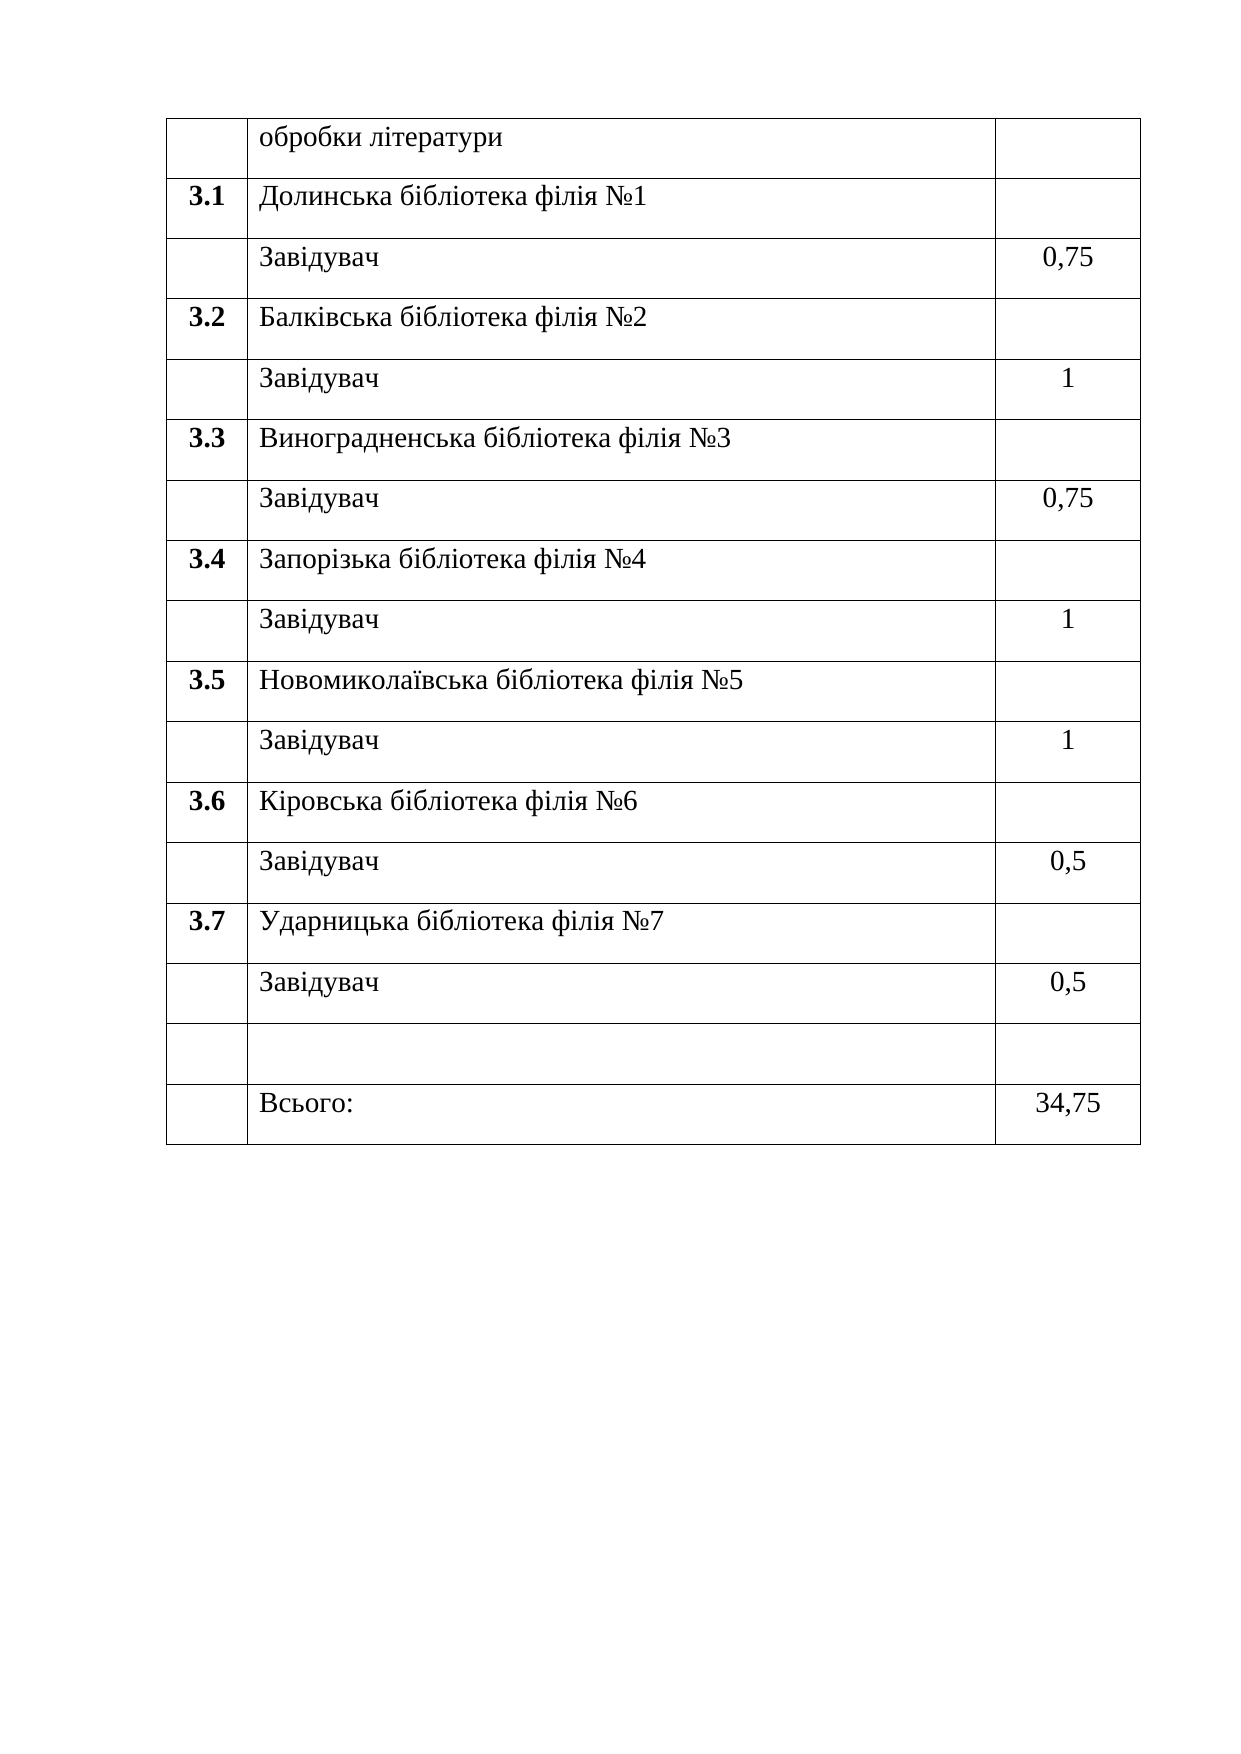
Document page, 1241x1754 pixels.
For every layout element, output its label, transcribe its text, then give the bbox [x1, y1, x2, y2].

table_cell [167, 964, 247, 1023]
table_cell [996, 420, 1140, 479]
table_cell 0,5 [996, 964, 1140, 1023]
table_cell 1 [996, 601, 1140, 661]
table_cell 1 [996, 360, 1140, 419]
table_cell [167, 601, 247, 661]
table_cell 1 [996, 722, 1140, 782]
table_cell [996, 299, 1140, 359]
table_cell Всього: [248, 1085, 995, 1144]
table_cell 1 [996, 119, 1140, 177]
table_cell [167, 239, 247, 298]
table_cell [996, 179, 1140, 238]
table_cell [996, 1024, 1140, 1084]
table_cell Завідувач [248, 601, 995, 661]
table_cell Кіровська бібліотека філія №6 [248, 783, 995, 842]
table_cell 0,75 [996, 239, 1140, 298]
table_cell [167, 360, 247, 419]
table_cell 0,5 [996, 843, 1140, 902]
table_cell [996, 783, 1140, 842]
table_cell Ударницька бібліотека філія №7 [248, 904, 995, 963]
table_cell [167, 1085, 247, 1144]
table_cell Виноградненська бібліотека філія №3 [248, 420, 995, 479]
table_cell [248, 119, 995, 177]
table_cell [996, 541, 1140, 600]
table_cell Завідувач [248, 239, 995, 298]
table_cell Долинська бібліотека філія №1 [248, 179, 995, 238]
table_cell 3.3 [167, 420, 247, 479]
table_cell 3.5 [167, 662, 247, 721]
table_cell 34,75 [996, 1085, 1140, 1144]
table_cell 3.1 [167, 179, 247, 238]
table_cell [167, 119, 247, 177]
table_cell 3.2 [167, 299, 247, 359]
table_cell Балківська бібліотека філія №2 [248, 299, 995, 359]
table_cell Завідувач [248, 481, 995, 540]
table_cell [167, 843, 247, 902]
table_cell [996, 904, 1140, 963]
table_cell 3.7 [167, 904, 247, 963]
table_cell 3.6 [167, 783, 247, 842]
table_cell [167, 1024, 247, 1084]
table_cell [167, 481, 247, 540]
table_cell Завідувач [248, 843, 995, 902]
table_cell 0,75 [996, 481, 1140, 540]
table_cell 3.4 [167, 541, 247, 600]
table_cell Завідувач [248, 722, 995, 782]
table_cell [167, 722, 247, 782]
table_cell [996, 662, 1140, 721]
table_cell [248, 1024, 995, 1084]
table_cell Новомиколаївська бібліотека філія №5 [248, 662, 995, 721]
table_cell Завідувач [248, 964, 995, 1023]
table_cell Запорізька бібліотека філія №4 [248, 541, 995, 600]
table_cell Завідувач [248, 360, 995, 419]
